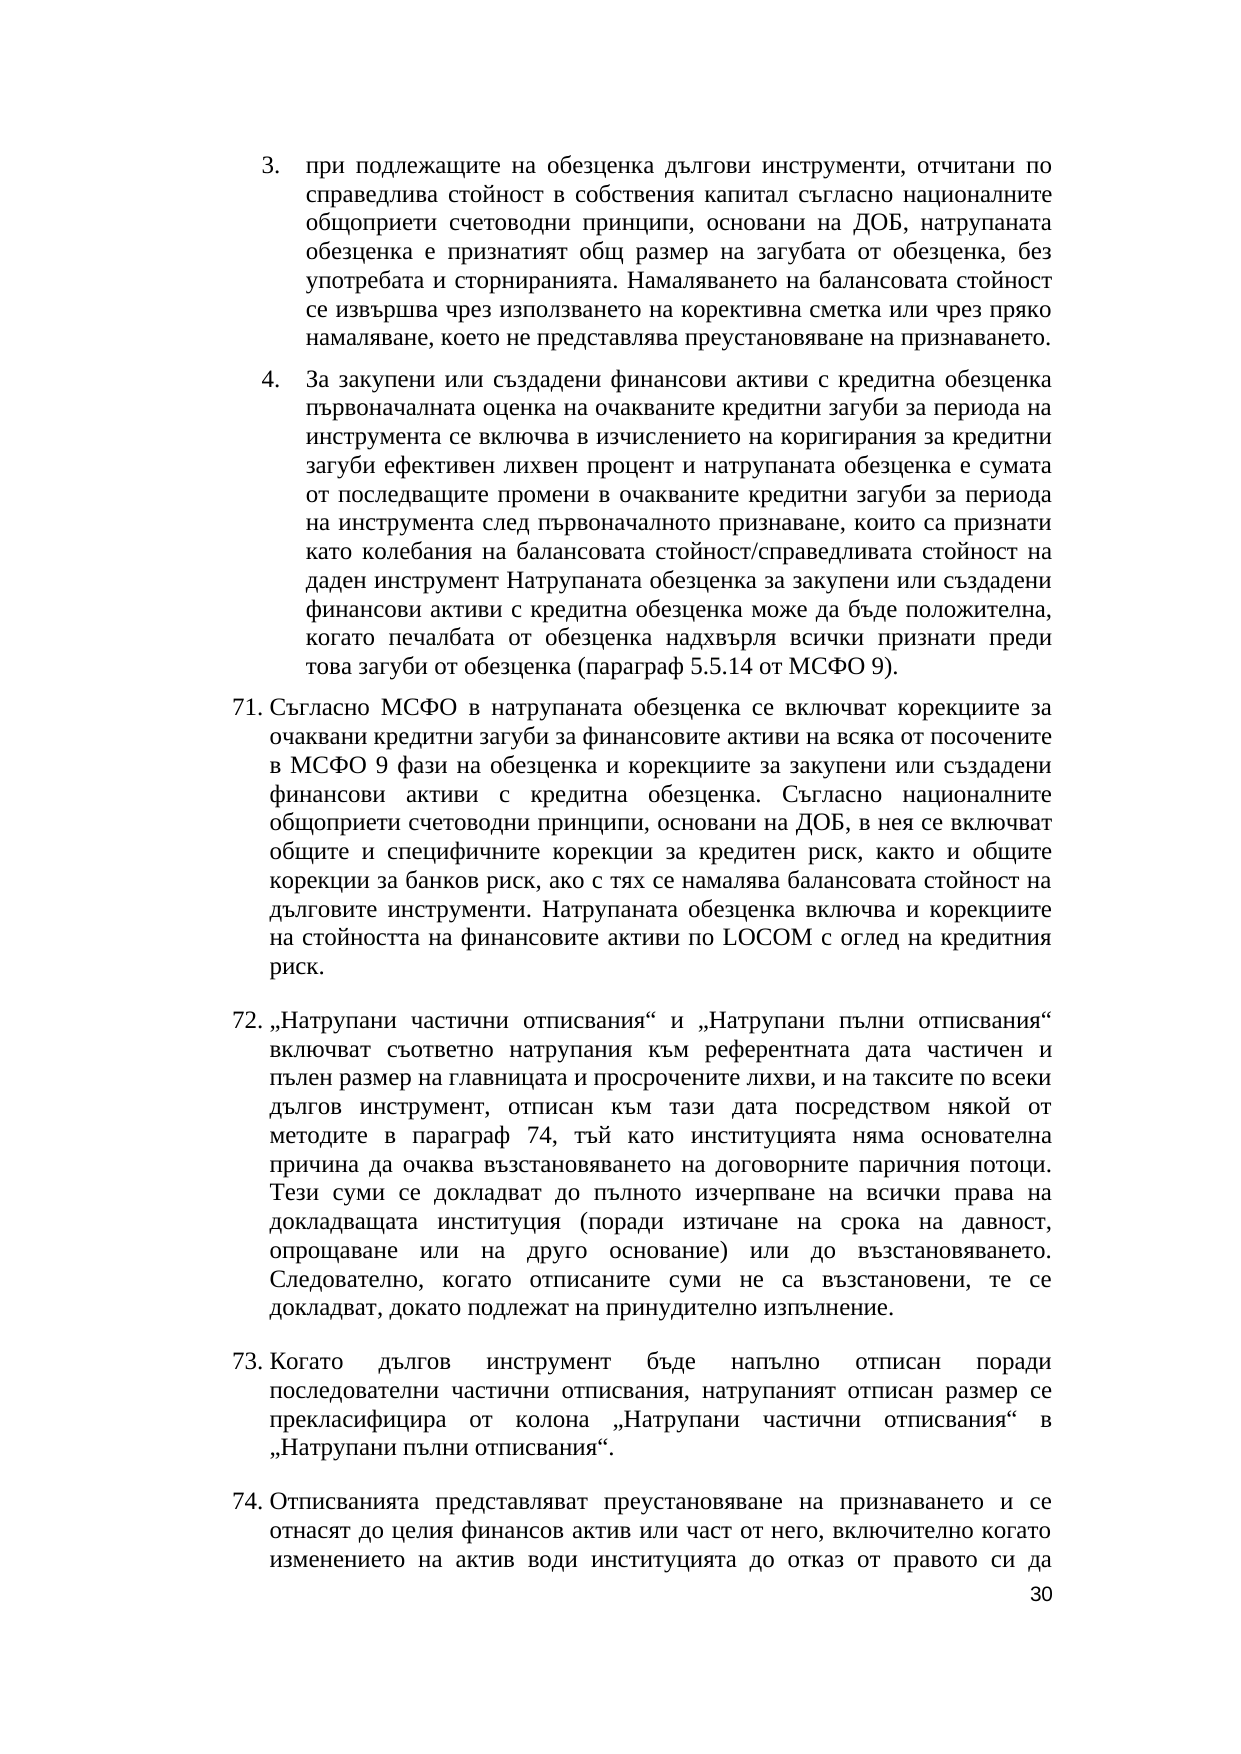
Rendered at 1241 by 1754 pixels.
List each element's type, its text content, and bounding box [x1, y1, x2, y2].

list при подлежащите на обезценка дългови инструменти, отчитани по справедлива стойност в собствения капитал съгласно националните общоприети счетоводни принципи, основани на ДОБ, натрупаната обезценка е признатият общ размер на загубата от обезценка, без употребата и сторниранията. Намаляването на балансовата стойност се извършва чрез използването на корективна сметка или чрез пряко намаляване, което не представлява преустановяване на признаването. [261, 150, 1053, 351]
text „Натрупани частични отписвания“ и „Натрупани пълни отписвания“ включват съответно натрупания към референтната дата частичен и пълен размер на главницата и просрочените лихви, и на таксите по всеки дългов инструмент, отписан към тази дата посредством някой от методите в параграф 74, тъй като институцията няма основателна причина да очаква възстановяването на договорните паричния потоци. Тези суми се докладват до пълното изчерпване на всички права на докладващата институция (поради изтичане на срока на давност, опрощаване или на друго основание) или до възстановяването. Следователно, когато отписаните суми не са възстановени, те се докладват, докато подлежат на принудително изпълнение. [232, 1005, 1053, 1321]
text Съгласно МСФО в натрупаната обезценка се включват корекциите за очаквани кредитни загуби за финансовите активи на всяка от посочените в МСФО 9 фази на обезценка и корекциите за закупени или създадени финансови активи с кредитна обезценка. Съгласно националните общоприети счетоводни принципи, основани на ДОБ, в нея се включват общите и специфичните корекции за кредитен риск, както и общите корекции за банков риск, ако с тях се намалява балансовата стойност на дълговите инструменти. Натрупаната обезценка включва и корекциите на стойността на финансовите активи по LOCOM с оглед на кредитния риск. [232, 692, 1053, 980]
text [232, 1486, 1053, 1572]
list За закупени или създадени финансови активи с кредитна обезценка първоначалната оценка на очакваните кредитни загуби за периода на инструмента се включва в изчислението на коригирания за кредитни загуби ефективен лихвен процент и натрупаната обезценка е сумата от последващите промени в очакваните кредитни загуби за периода на инструмента след първоначалното признаване, които са признати като колебания на балансовата стойност/справедливата стойност на даден инструмент Натрупаната обезценка за закупени или създадени финансови активи с кредитна обезценка може да бъде положителна, когато печалбата от обезценка надхвърля всички признати преди това загуби от обезценка (параграф 5.5.14 от МСФО 9). [261, 364, 1053, 680]
text Когато дългов инструмент бъде напълно отписан поради последователни частични отписвания, натрупаният отписан размер се прекласифицира от колона „Натрупани частични отписвания“ в „Натрупани пълни отписвания“. [232, 1346, 1053, 1461]
